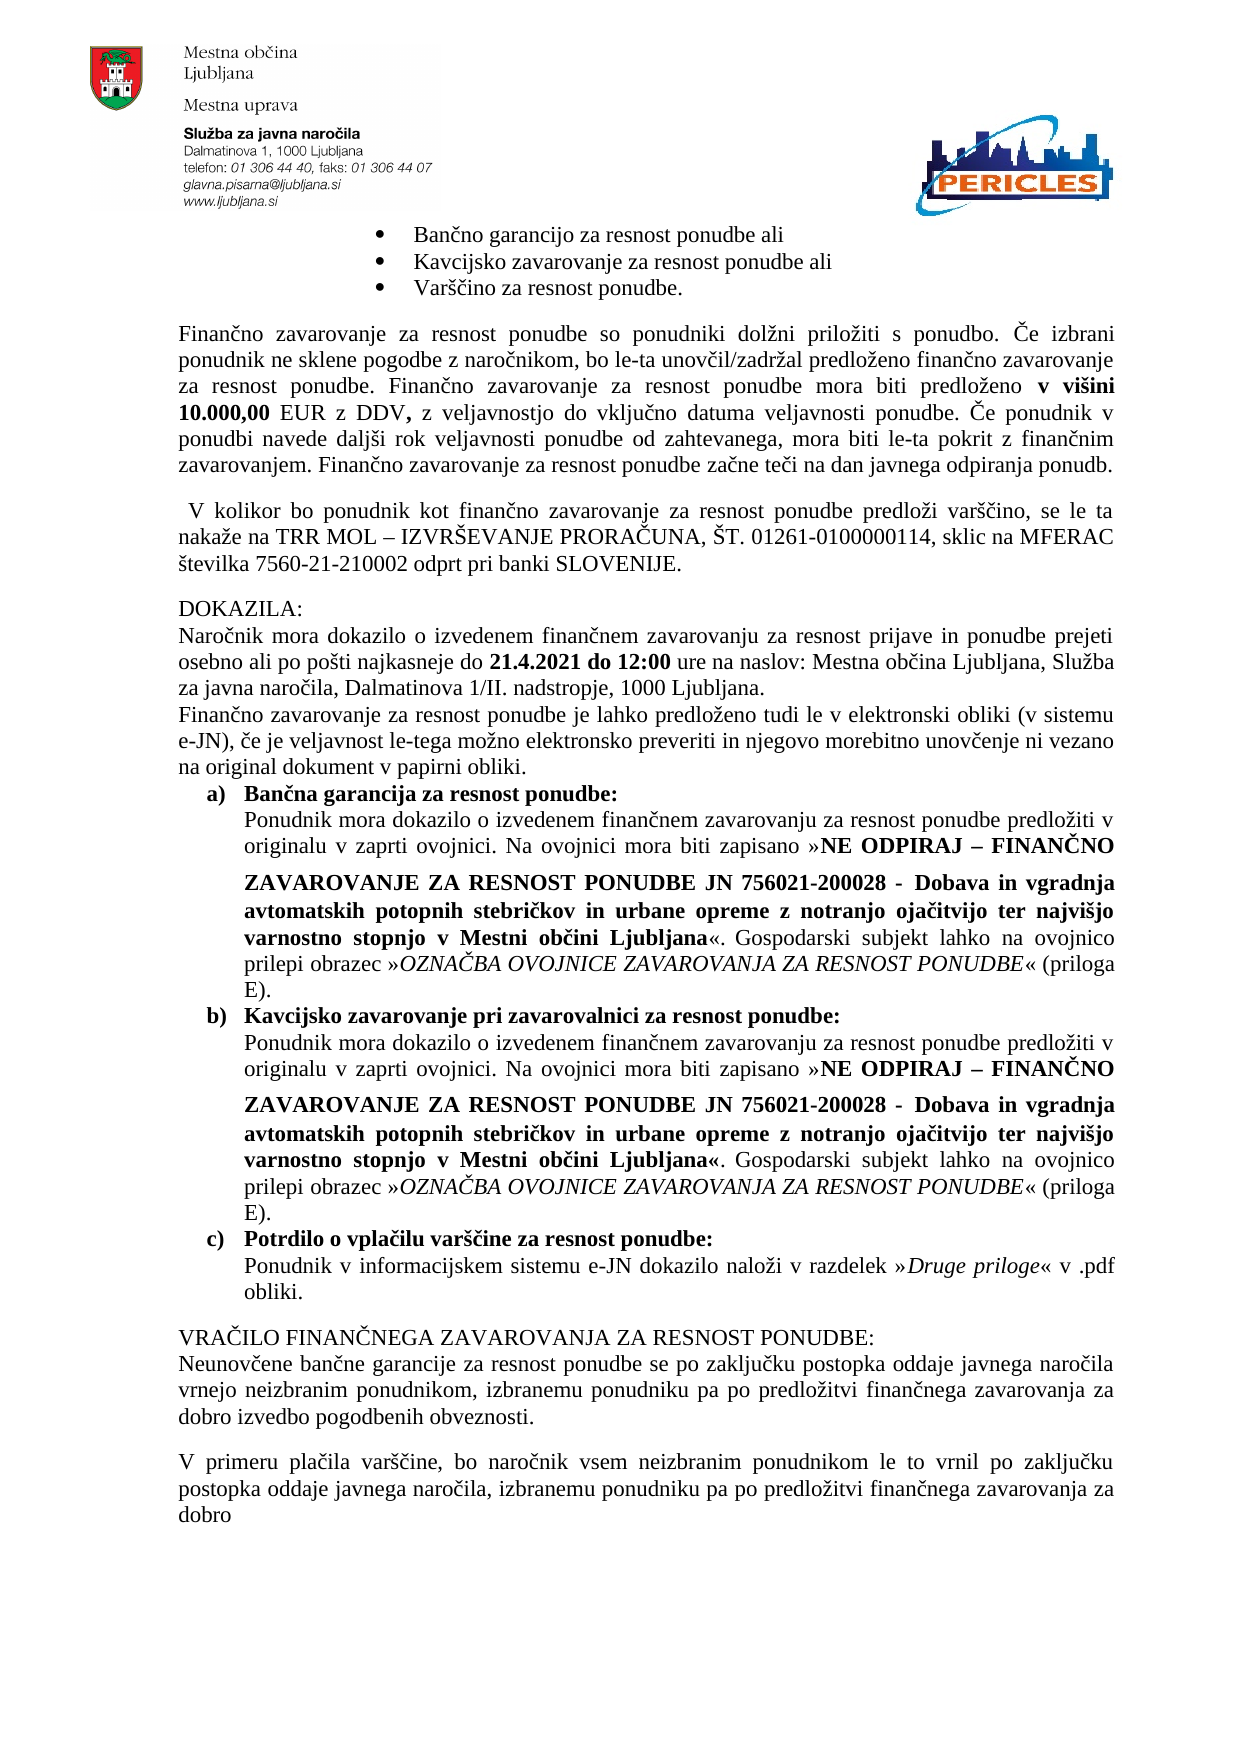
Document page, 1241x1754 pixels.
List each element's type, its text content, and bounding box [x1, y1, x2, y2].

picture [90, 44, 442, 211]
text Naročnik mora dokazilo o izvedenem finančnem zavarovanju za resnost prijave in ponudbe prejeti osebno ali po pošti najkasneje do 21.4.2021 do 12:00 ure na naslov: Mestna občina Ljubljana, Služba za javna naročila, Dalmatinova 1/II. nadstropje, 1000 Ljubljana. [178, 622, 1115, 701]
list Ponudnik mora dokazilo o izvedenem finančnem zavarovanju za resnost ponudbe predložiti v originalu v zaprti ovojnici. Na ovojnici mora biti zapisano »NE ODPIRAJ – FINANČNO ZAVAROVANJE ZA RESNOST PONUDBE JN 756021-200028 - Dobava in vgradnja avtomatskih potopnih stebričkov in urbane opreme z notranjo ojačitvijo ter najvišjo varnostno stopnjo v Mestni občini Ljubljana«. Gospodarski subjekt lahko na ovojnico prilepi obrazec »OZNAČBA OVOJNICE ZAVAROVANJA ZA RESNOST PONUDBE« (priloga E). [244, 1029, 1115, 1225]
picture [889, 81, 1141, 251]
list Kavcijsko zavarovanje za resnost ponudbe ali [376, 248, 1115, 274]
list Potrdilo o vplačilu varščine za resnost ponudbe: [206, 1225, 1115, 1252]
text Finančno zavarovanje za resnost ponudbe so ponudniki dolžni priložiti s ponudbo. Če izbrani ponudnik ne sklene pogodbe z naročnikom, bo le-ta unovčil/zadržal predloženo finančno zavarovanje za resnost ponudbe. Finančno zavarovanje za resnost ponudbe mora biti predloženo v višini 10.000,00 EUR z DDV, z veljavnostjo do vključno datuma veljavnosti ponudbe. Če ponudnik v ponudbi navede daljši rok veljavnosti ponudbe od zahtevanega, mora biti le-ta pokrit z finančnim zavarovanjem. Finančno zavarovanje za resnost ponudbe začne teči na dan javnega odpiranja ponudb. [178, 320, 1115, 478]
text V primeru plačila varščine, bo naročnik vsem neizbranim ponudnikom le to vrnil po zaključku postopka oddaje javnega naročila, izbranemu ponudniku pa po predložitvi finančnega zavarovanja za dobro [178, 1448, 1115, 1527]
list Varščino za resnost ponudbe. [376, 274, 1115, 301]
list Ponudnik v informacijskem sistemu e-JN dokazilo naloži v razdelek »Druge priloge« v .pdf obliki. [244, 1252, 1115, 1304]
text V kolikor bo ponudnik kot finančno zavarovanje za resnost ponudbe predloži varščino, se le ta nakaže na TRR MOL – IZVRŠEVANJE PRORAČUNA, ŠT. 01261-0100000114, sklic na MFERAC številka 7560-21-210002 odprt pri banki SLOVENIJE. [178, 497, 1115, 576]
list Bančna garancija za resnost ponudbe: [206, 780, 1115, 806]
text Ponudnik mora dokazilo o izvedenem finančnem zavarovanju za resnost ponudbe predložiti v originalu v zaprti ovojnici. Na ovojnici mora biti zapisano »NE ODPIRAJ – FINANČNO ZAVAROVANJE ZA RESNOST PONUDBE JN 756021-200028 - Dobava in vgradnja avtomatskih potopnih stebričkov in urbane opreme z notranjo ojačitvijo ter najvišjo varnostno stopnjo v Mestni občini Ljubljana«. Gospodarski subjekt lahko na ovojnico prilepi obrazec »OZNAČBA OVOJNICE ZAVAROVANJA ZA RESNOST PONUDBE« (priloga E). [244, 806, 1115, 1003]
list Kavcijsko zavarovanje pri zavarovalnici za resnost ponudbe: [206, 1003, 1115, 1029]
text Neunovčene bančne garancije za resnost ponudbe se po zaključku postopka oddaje javnega naročila vrnejo neizbranim ponudnikom, izbranemu ponudniku pa po predložitvi finančnega zavarovanja za dobro izvedbo pogodbenih obveznosti. [178, 1350, 1115, 1429]
text Finančno zavarovanje za resnost ponudbe je lahko predloženo tudi le v elektronski obliki (v sistemu e-JN), če je veljavnost le-tega možno elektronsko preveriti in njegovo morebitno unovčenje ni vezano na original dokument v papirni obliki. [178, 701, 1115, 780]
text DOKAZILA: [178, 595, 1115, 622]
list Bančno garancijo za resnost ponudbe ali [376, 222, 1115, 248]
text VRAČILO FINANČNEGA ZAVAROVANJA ZA RESNOST PONUDBE: [178, 1324, 1115, 1350]
